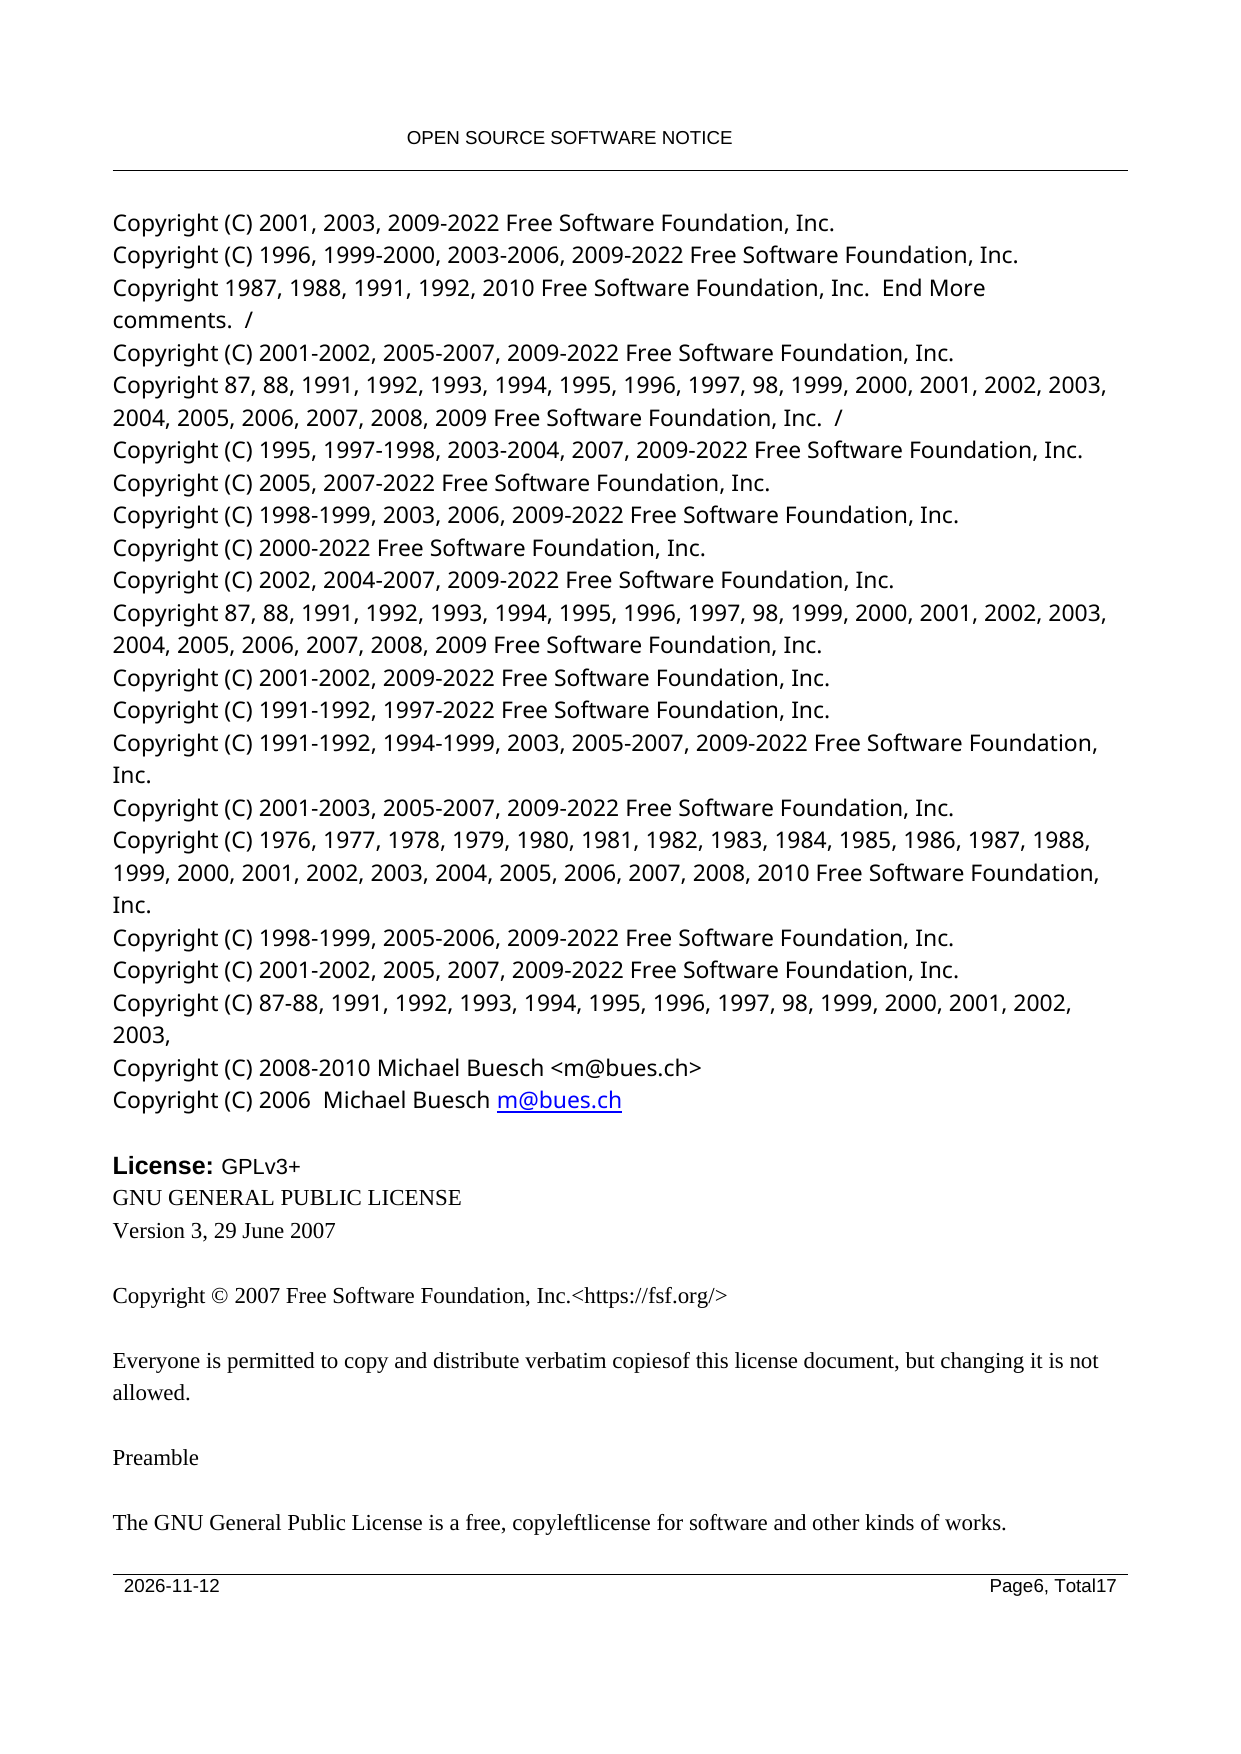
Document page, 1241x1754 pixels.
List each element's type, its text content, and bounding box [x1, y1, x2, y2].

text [112, 206, 1128, 1051]
text Copyright © 2007 Free Software Foundation, Inc.<https://fsf.org/> [112, 1279, 1128, 1311]
text Version 3, 29 June 2007 [112, 1214, 1128, 1246]
text Copyright (C) 2006 Michael Buesch m@bues.ch [112, 1084, 1128, 1116]
text Preamble [112, 1441, 1128, 1474]
text Copyright (C) 2008-2010 Michael Buesch <m@bues.ch> [112, 1051, 1128, 1084]
text License: GPLv3+ [112, 1149, 1128, 1181]
text GNU GENERAL PUBLIC LICENSE [112, 1181, 1128, 1214]
text The GNU General Public License is a free, copyleftlicense for software and other kinds of works. [112, 1506, 1128, 1539]
text Everyone is permitted to copy and distribute verbatim copiesof this license document, but changing it is not allowed. [112, 1344, 1128, 1409]
